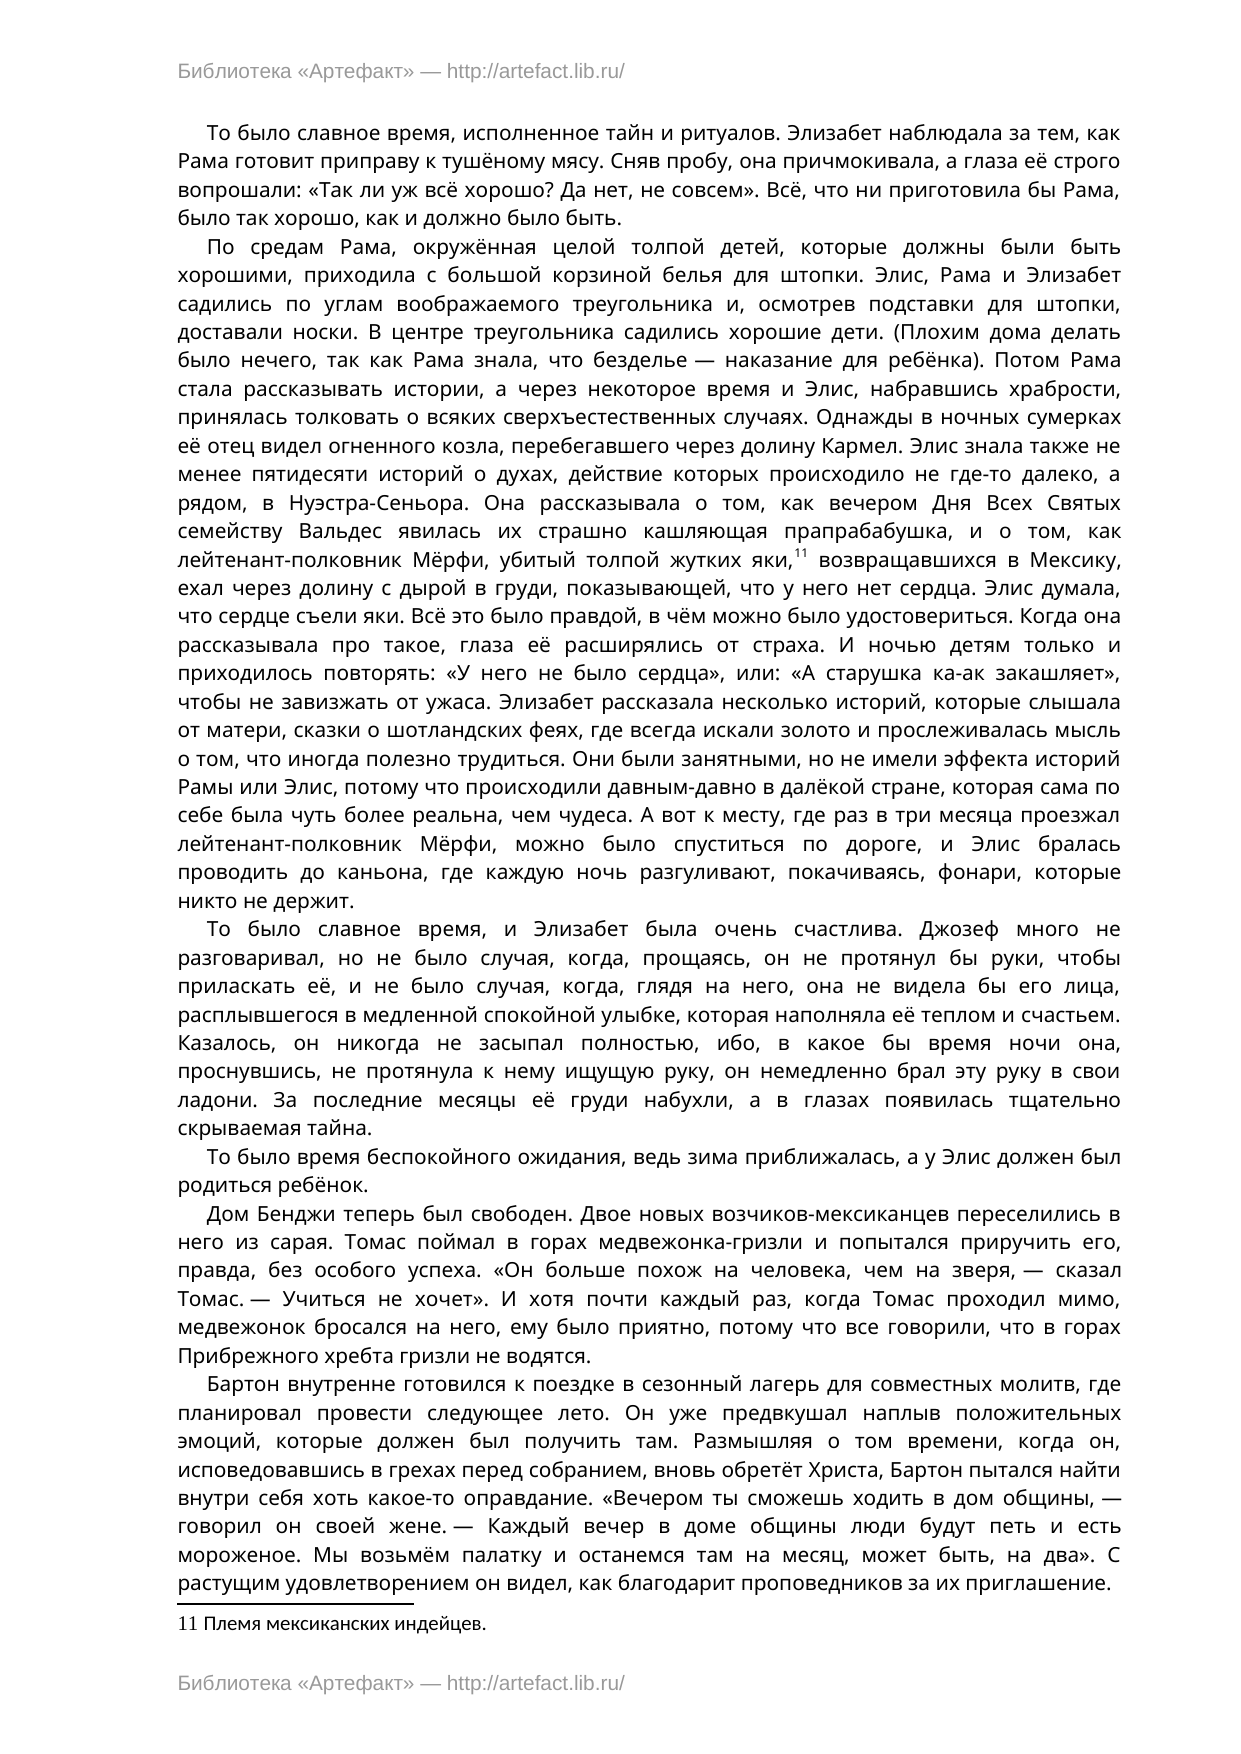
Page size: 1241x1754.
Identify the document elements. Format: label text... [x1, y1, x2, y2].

text Дом Бенджи теперь был свободен. Двое новых возчиков-мексиканцев переселились в него из сарая. Томас поймал в горах медвежонка-гризли и попытался приручить его, правда, без особого успеха. «Он больше похож на человека, чем на зверя, — сказал Томас. — Учиться не хочет». И хотя почти каждый раз, когда Томас проходил мимо, медвежонок бросался на него, ему было приятно, потому что все говорили, что в горах Прибрежного хребта гризли не водятся. [177, 1199, 1122, 1369]
text То было славное время, исполненное тайн и ритуалов. Элизабет наблюдала за тем, как Рама готовит приправу к тушёному мясу. Сняв пробу, она причмокивала, а глаза её строго вопрошали: «Так ли уж всё хорошо? Да нет, не совсем». Всё, что ни приготовила бы Рама, было так хорошо, как и должно было быть. [177, 118, 1122, 232]
text По средам Рама, окружённая целой толпой детей, которые должны были быть хорошими, приходила с большой корзиной белья для штопки. Элис, Рама и Элизабет садились по углам воображаемого треугольника и, осмотрев подставки для штопки, доставали носки. В центре треугольника садились хорошие дети. (Плохим дома делать было нечего, так как Рама знала, что безделье — наказание для ребёнка). Потом Рама стала рассказывать истории, а через некоторое время и Элис, набравшись храбрости, принялась толковать о всяких сверхъестественных случаях. Однажды в ночных сумерках её отец видел огненного козла, перебегавшего через долину Кармел. Элис знала также не менее пятидесяти историй о духах, действие которых происходило не где-то далеко, а рядом, в Нуэстра-Сеньора. Она рассказывала о том, как вечером Дня Всех Святых семейству Вальдес явилась их страшно кашляющая прапрабабушка, и о том, как лейтенант-полковник Мёрфи, убитый толпой жутких яки, возвращавшихся в Мексику, ехал через долину с дырой в груди, показывающей, что у него нет сердца. Элис думала, что сердце съели яки. Всё это было правдой, в чём можно было удостовериться. Когда она рассказывала про такое, глаза её расширялись от страха. И ночью детям только и приходилось повторять: «У него не было сердца», или: «А старушка ка-ак закашляет», чтобы не завизжать от ужаса. Элизабет рассказала несколько историй, которые слышала от матери, сказки о шотландских феях, где всегда искали золото и прослеживалась мысль о том, что иногда полезно трудиться. Они были занятными, но не имели эффекта историй Рамы или Элис, потому что происходили давным-давно в далёкой стране, которая сама по себе была чуть более реальна, чем чудеса. А вот к месту, где раз в три месяца проезжал лейтенант-полковник Мёрфи, можно было спуститься по дороге, и Элис бралась проводить до каньона, где каждую ночь разгуливают, покачиваясь, фонари, которые никто не держит. [177, 232, 1122, 914]
text То было славное время, и Элизабет была очень счастлива. Джозеф много не разговаривал, но не было случая, когда, прощаясь, он не протянул бы руки, чтобы приласкать её, и не было случая, когда, глядя на него, она не видела бы его лица, расплывшегося в медленной спокойной улыбке, которая наполняла её теплом и счастьем. Казалось, он никогда не засыпал полностью, ибо, в какое бы время ночи она, проснувшись, не протянула к нему ищущую руку, он немедленно брал эту руку в свои ладони. За последние месяцы её груди набухли, а в глазах появилась тщательно скрываемая тайна. [177, 914, 1122, 1142]
text Бартон внутренне готовился к поездке в сезонный лагерь для совместных молитв, где планировал провести следующее лето. Он уже предвкушал наплыв положительных эмоций, которые должен был получить там. Размышляя о том времени, когда он, исповедовавшись в грехах перед собранием, вновь обретёт Христа, Бартон пытался найти внутри себя хоть какое-то оправдание. «Вечером ты сможешь ходить в дом общины, — говорил он своей жене. — Каждый вечер в доме общины люди будут петь и есть мороженое. Мы возьмём палатку и останемся там на месяц, может быть, на два». С растущим удовлетворением он видел, как благодарит проповедников за их приглашение. [177, 1369, 1122, 1597]
text То было время беспокойного ожидания, ведь зима приближалась, а у Элис должен был родиться ребёнок. [177, 1142, 1122, 1199]
